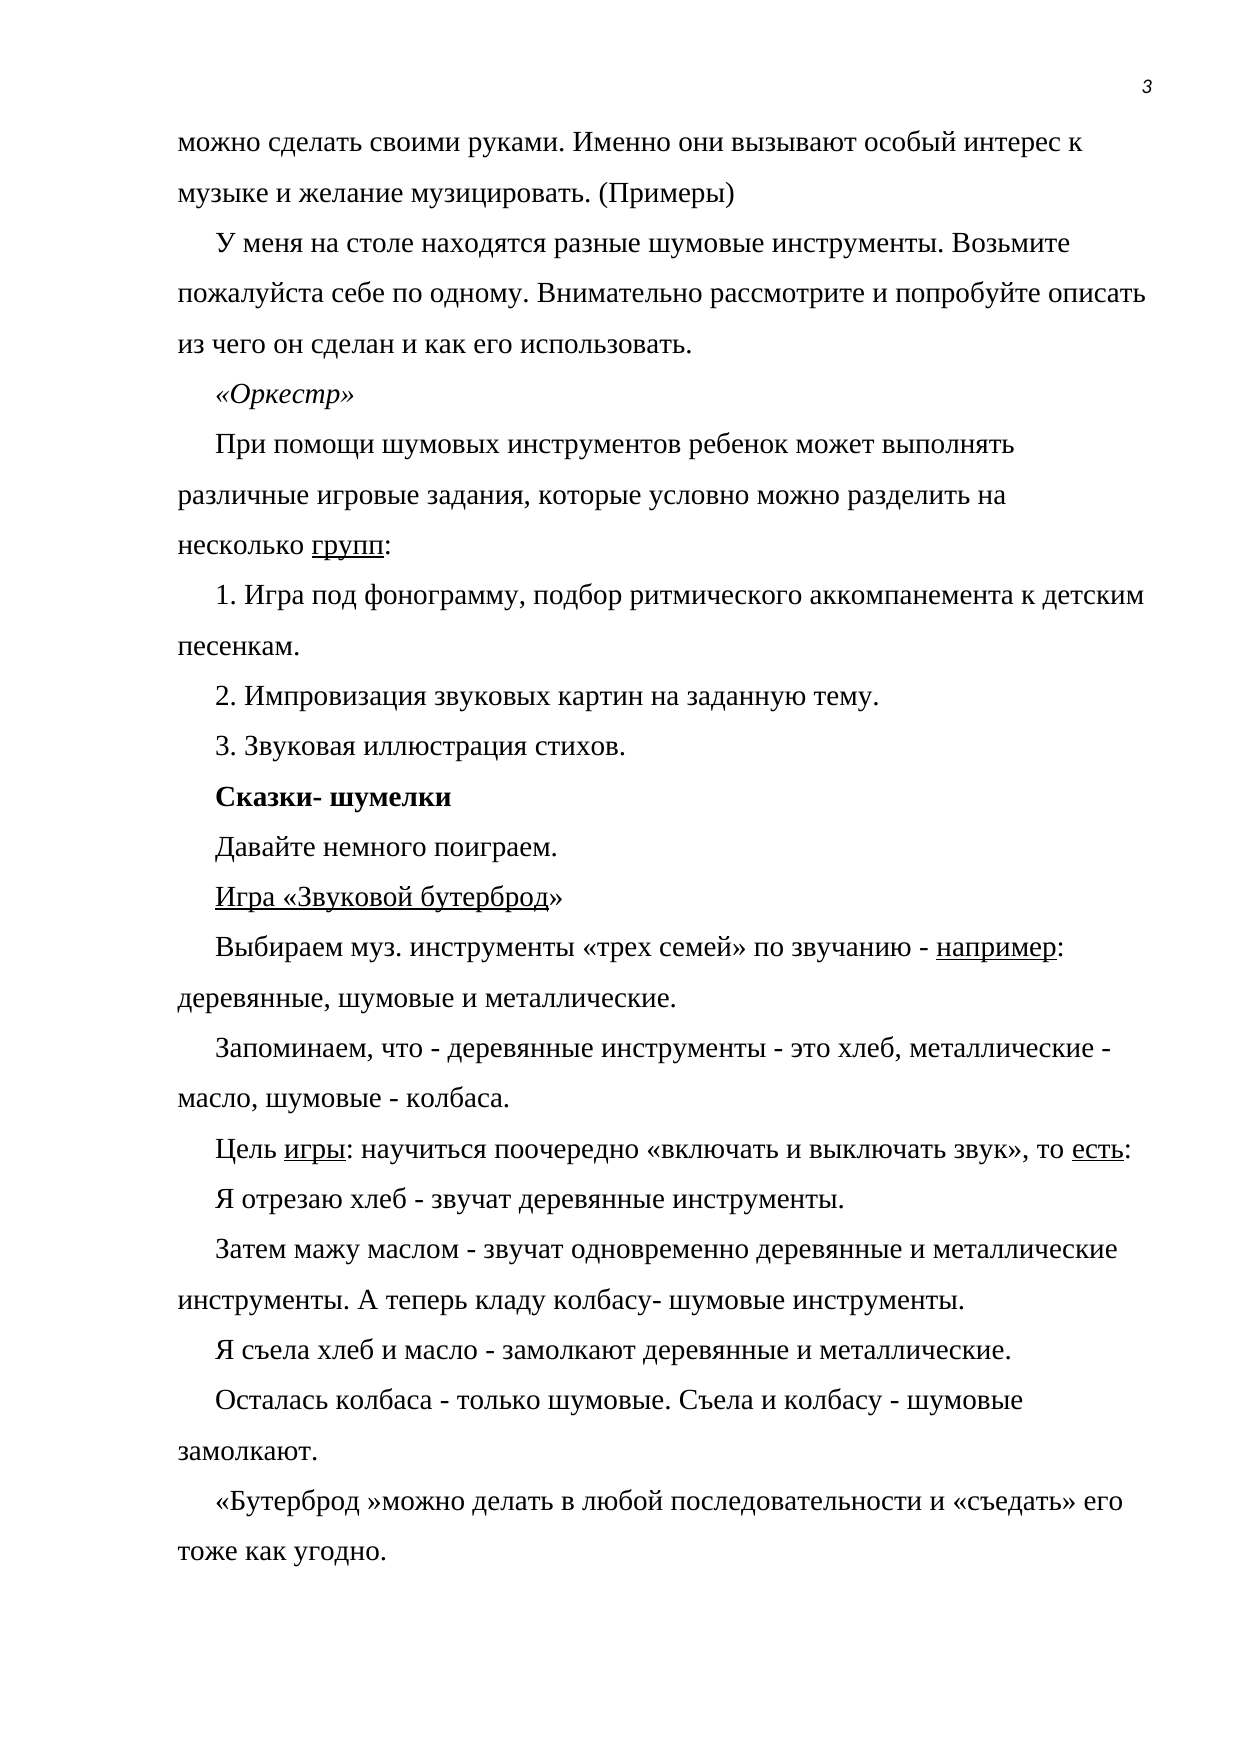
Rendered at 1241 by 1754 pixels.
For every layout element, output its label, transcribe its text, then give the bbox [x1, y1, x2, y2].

text Запоминаем, что - деревянные инструменты - это хлеб, металлические - масло, шумовые - колбаса. [177, 1030, 1152, 1114]
text 2. Импровизация звуковых картин на заданную тему. [177, 678, 1152, 712]
text Сказки- шумелки [177, 779, 1152, 812]
text 1. Игра под фонограмму, подбор ритмического аккомпанемента к детским песенкам. [177, 577, 1152, 661]
text «Оркестр» [177, 376, 1152, 410]
text Я съела хлеб и масло - замолкают деревянные и металлические. [177, 1332, 1152, 1366]
text Цель игры: научиться поочередно «включать и выключать звук», то есть: [177, 1131, 1152, 1164]
text «Бутерброд »можно делать в любой последовательности и «съедать» его тоже как угодно. [177, 1483, 1152, 1567]
text Я отрезаю хлеб - звучат деревянные инструменты. [177, 1181, 1152, 1215]
text У меня на столе находятся разные шумовые инструменты. Возьмите пожалуйста себе по одному. Внимательно рассмотрите и попробуйте описать из чего он сделан и как его использовать. [177, 225, 1152, 359]
text 3. Звуковая иллюстрация стихов. [177, 728, 1152, 762]
text Давайте немного поиграем. [177, 829, 1152, 862]
text Выбираем муз. инструменты «трех семей» по звучанию - например: деревянные, шумовые и металлические. [177, 929, 1152, 1013]
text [177, 124, 1152, 208]
text Игра «Звуковой бутерброд» [177, 879, 1152, 913]
text Осталась колбаса - только шумовые. Съела и колбасу - шумовые замолкают. [177, 1382, 1152, 1466]
text При помощи шумовых инструментов ребенок может выполнять различные игровые задания, которые условно можно разделить на несколько групп: [177, 426, 1152, 561]
text Затем мажу маслом - звучат одновременно деревянные и металлические инструменты. А теперь кладу колбасу- шумовые инструменты. [177, 1231, 1152, 1315]
